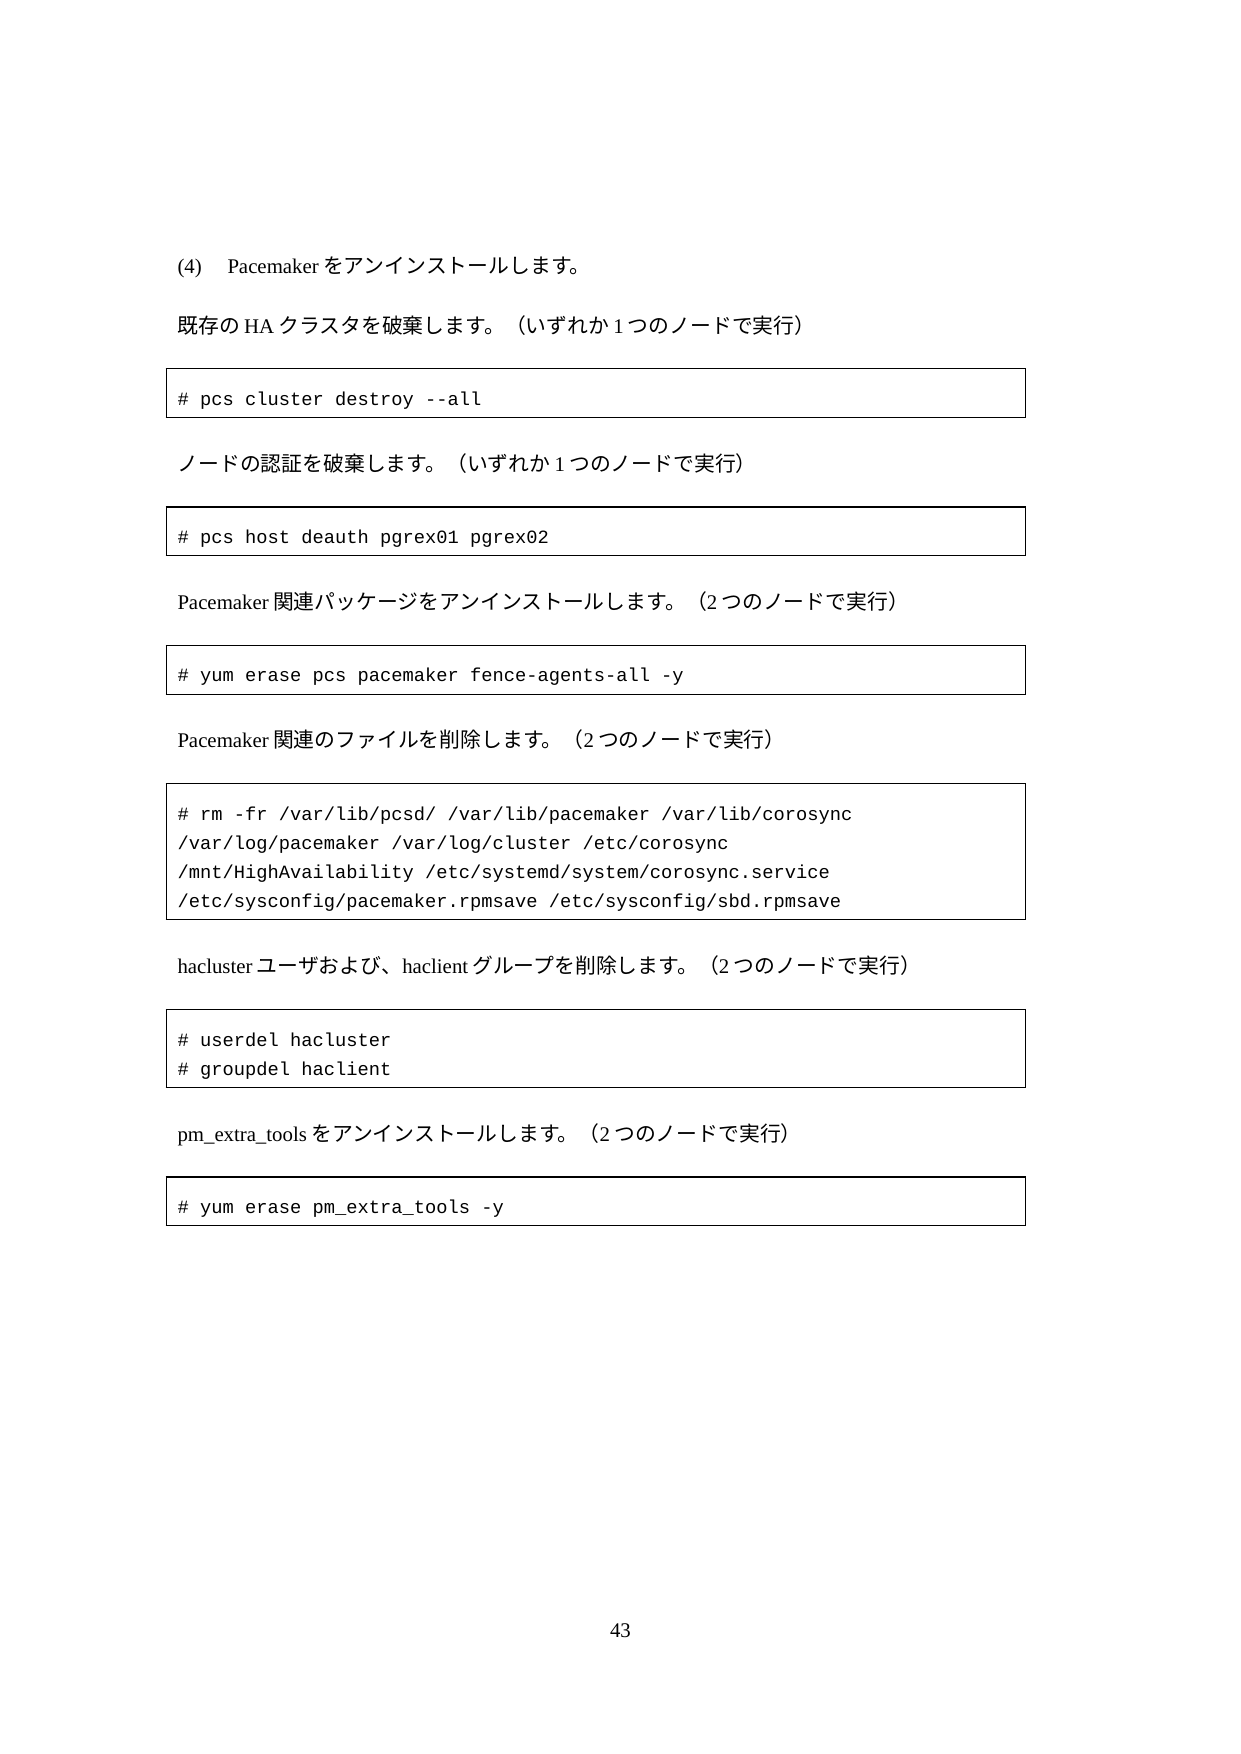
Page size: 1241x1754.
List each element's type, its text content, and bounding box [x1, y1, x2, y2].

text Pacemaker関連のファイルを削除します。（2つのノードで実行） [177, 724, 1054, 754]
table_header # yum erase pcs pacemaker fence-agents-all -y [167, 646, 1025, 693]
text ノードの認証を破棄します。（いずれか1つのノードで実行） [177, 447, 1054, 477]
table_header # userdel hacluster # groupdel haclient [167, 1010, 1025, 1087]
table_header # pcs cluster destroy --all [167, 369, 1025, 417]
table_header # yum erase pm_extra_tools -y [167, 1178, 1025, 1225]
text haclusterユーザおよび、haclientグループを削除します。（2つのノードで実行） [177, 949, 1054, 980]
list Pacemakerをアンインストールします。 [177, 249, 1063, 280]
table_header # rm -fr /var/lib/pcsd/ /var/lib/pacemaker /var/lib/corosync /var/log/pacemaker /var/log/cluster /etc/corosync /mnt/HighAvailability /etc/systemd/system/corosync.service /etc/sysconfig/pacemaker.rpmsave /etc/sysconfig/sbd.rpmsave [167, 784, 1025, 919]
text 既存のHAクラスタを破棄します。（いずれか1つのノードで実行） [177, 309, 1054, 339]
text pm_extra_toolsをアンインストールします。（2つのノードで実行） [177, 1117, 1054, 1147]
text Pacemaker関連パッケージをアンインストールします。（2つのノードで実行） [177, 585, 1054, 616]
table_header # pcs host deauth pgrex01 pgrex02 [167, 508, 1025, 555]
